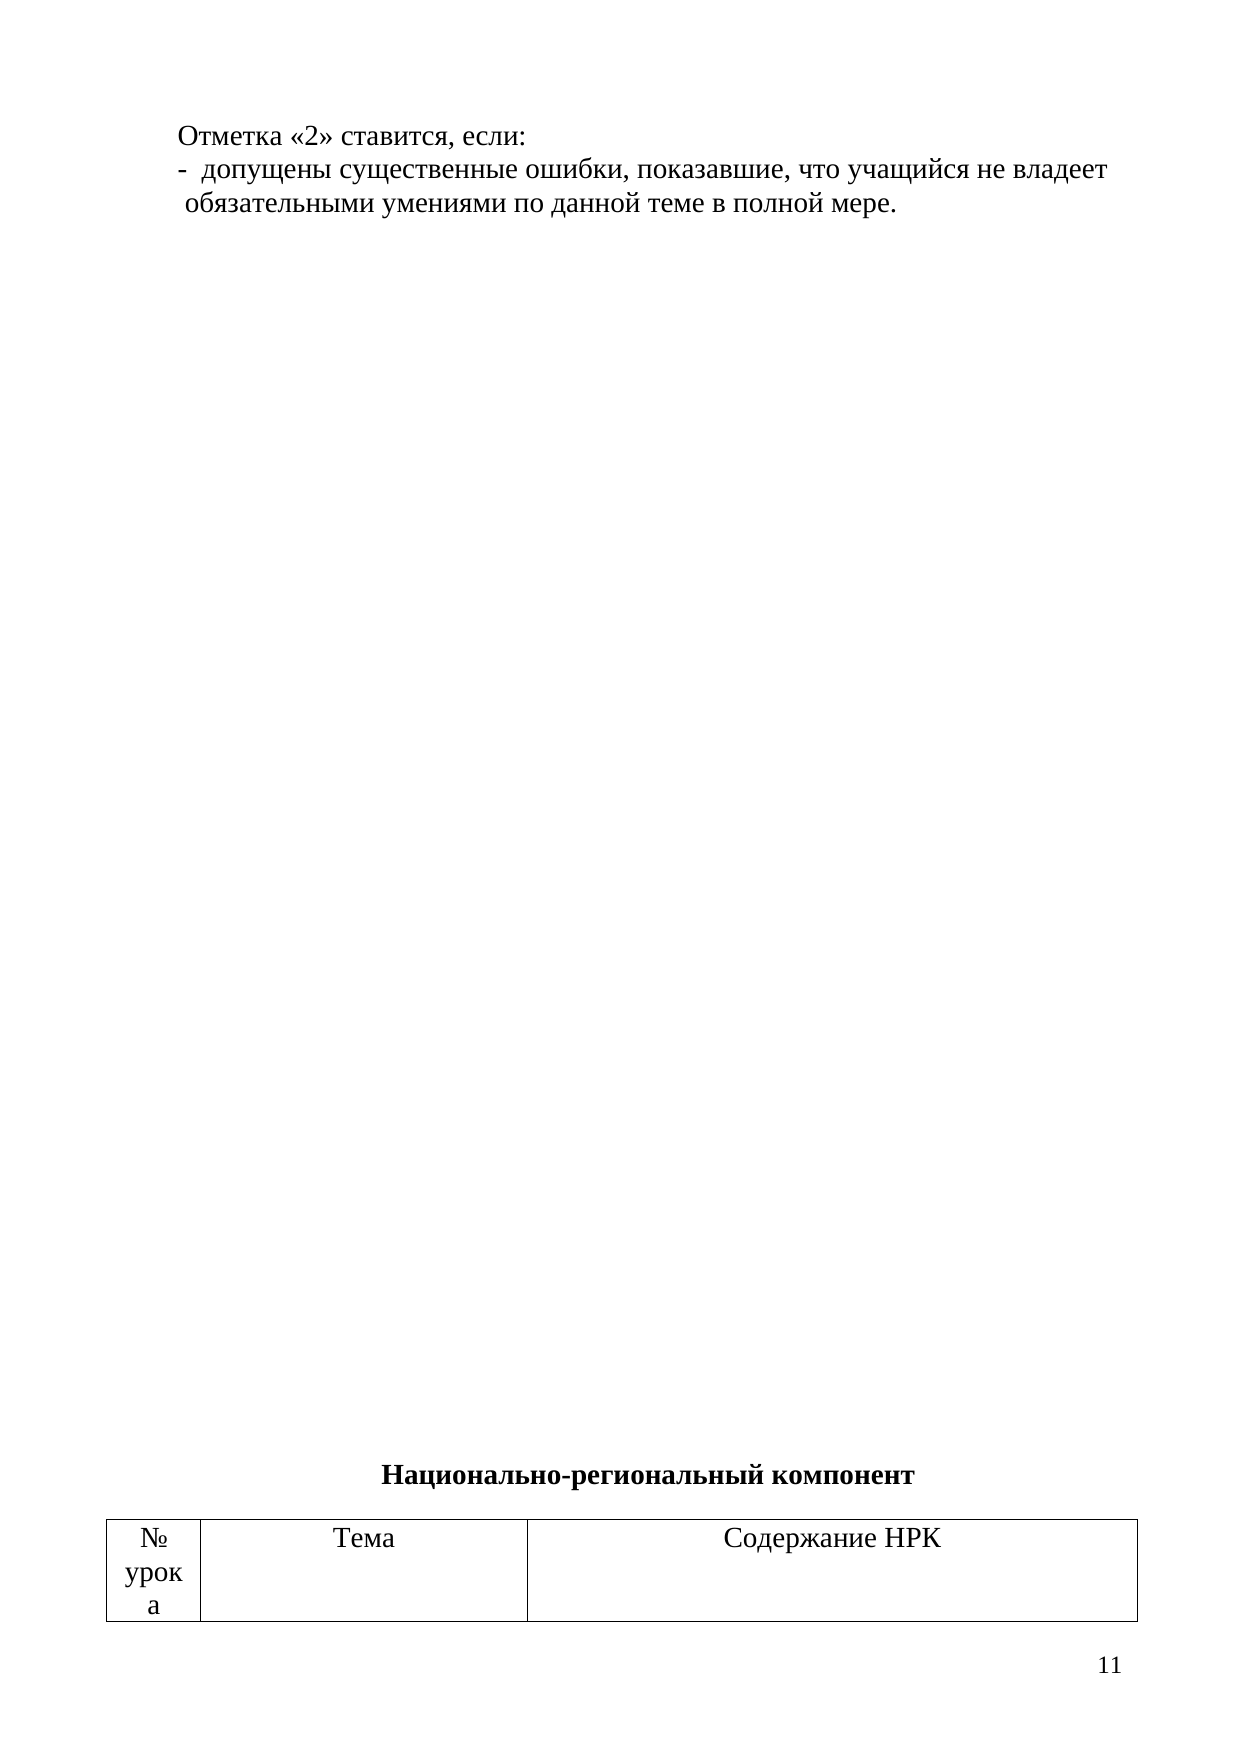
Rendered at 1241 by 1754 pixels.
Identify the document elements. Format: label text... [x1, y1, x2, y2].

text обязательными умениями по данной теме в полной мере. [118, 185, 1122, 219]
table_header № урока [107, 1520, 200, 1621]
text - допущены существенные ошибки, показавшие, что учащийся не владеет [118, 152, 1122, 185]
text Отметка «2» ставится, если: [118, 118, 1122, 152]
table_header Содержание НРК [528, 1520, 1137, 1621]
text Национально-региональный компонент [118, 1457, 1122, 1491]
table_header Тема [201, 1520, 527, 1621]
